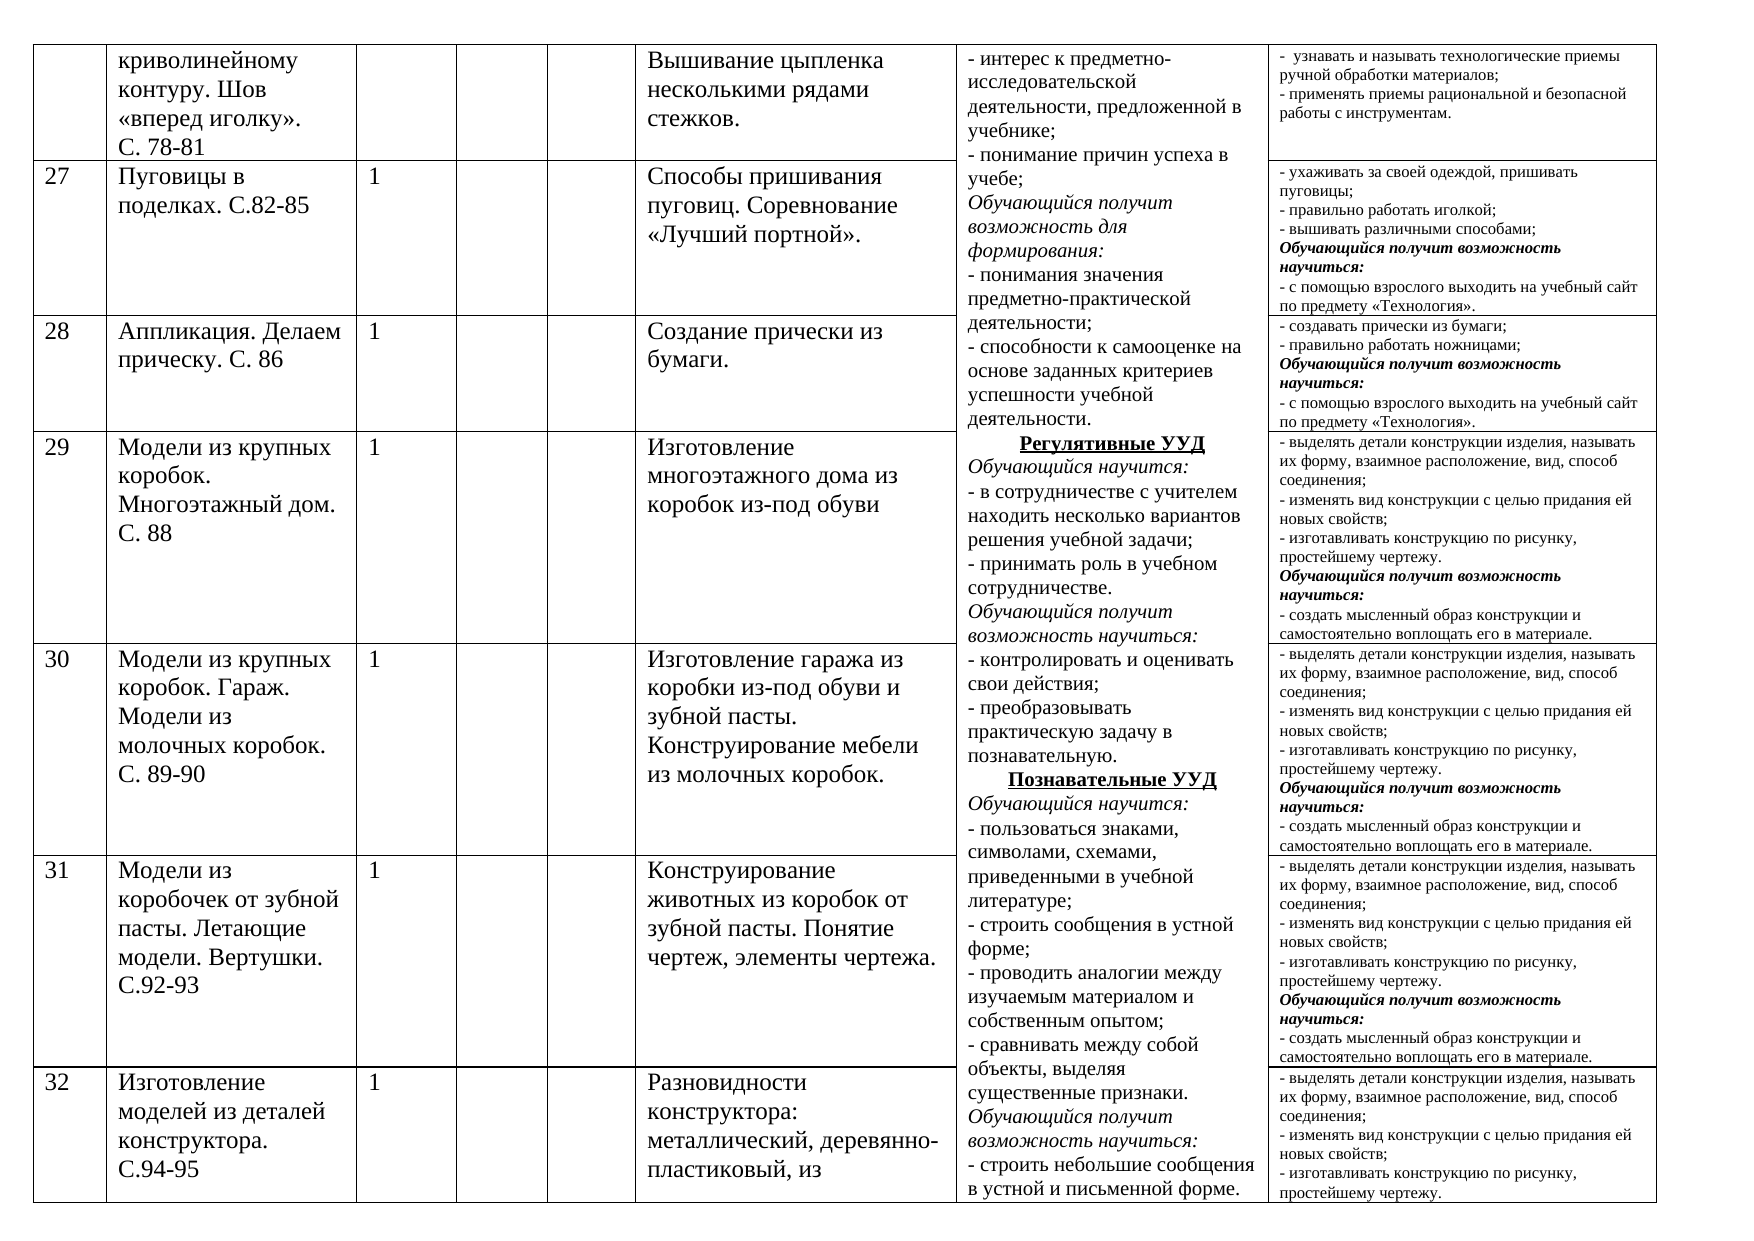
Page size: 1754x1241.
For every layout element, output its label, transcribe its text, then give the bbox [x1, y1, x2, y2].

table_cell [548, 856, 635, 1066]
table_cell Модели из крупных коробок. Гараж. Модели из молочных коробок. С. 89-90 [107, 644, 356, 854]
table_cell 29 [34, 432, 106, 643]
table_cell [107, 1068, 356, 1202]
table_cell 1 [357, 1068, 456, 1202]
table_cell 1 [357, 432, 456, 643]
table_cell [107, 45, 356, 160]
table_cell 26 [34, 45, 106, 160]
table_cell [457, 161, 547, 315]
table_cell 1 [357, 316, 456, 431]
table_cell 1 [357, 856, 456, 1066]
table_cell [457, 644, 547, 854]
table_cell Создание прически из бумаги. [636, 316, 956, 431]
table_cell Пуговицы в поделках. С.82-85 [107, 161, 356, 315]
table_cell 30 [34, 644, 106, 854]
table_cell 28 [34, 316, 106, 431]
table_cell [457, 432, 547, 643]
table_cell 1 [357, 161, 456, 315]
table_cell [457, 1068, 547, 1202]
table_cell [548, 644, 635, 854]
table_cell 1 [357, 644, 456, 854]
table_cell [457, 856, 547, 1066]
table_cell [457, 316, 547, 431]
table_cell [636, 45, 956, 160]
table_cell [1269, 45, 1656, 160]
table_cell [548, 316, 635, 431]
table_cell [548, 161, 635, 315]
table_cell Конструирование животных из коробок от зубной пасты. Понятие чертеж, элементы чертежа. [636, 856, 956, 1066]
table_cell Модели из коробочек от зубной пасты. Летающие модели. Вертушки. С.92-93 [107, 856, 356, 1066]
table_cell 32 [34, 1068, 106, 1202]
table_cell Модели из крупных коробок. Многоэтажный дом. С. 88 [107, 432, 356, 643]
table_cell [548, 432, 635, 643]
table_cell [1269, 1068, 1656, 1202]
table_cell 27 [34, 161, 106, 315]
table_cell Способы пришивания пуговиц. Соревнование «Лучший портной». [636, 161, 956, 315]
table_cell [548, 45, 635, 160]
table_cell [636, 1068, 956, 1202]
table_cell Изготовление многоэтажного дома из коробок из-под обуви [636, 432, 956, 643]
table_cell Изготовление гаража из коробки из-под обуви и зубной пасты. Конструирование мебели из молочных коробок. [636, 644, 956, 854]
table_cell - создавать прически из бумаги; - правильно работать ножницами; Обучающийся получит возможность научиться: - с помощью взрослого выходить на учебный сайт по предмету «Технология». [1269, 316, 1656, 431]
table_cell 1 [357, 45, 456, 160]
table_cell - ухаживать за своей одеждой, пришивать пуговицы; - правильно работать иголкой; - вышивать различными способами; Обучающийся получит возможность научиться: - с помощью взрослого выходить на учебный сайт по предмету «Технология». [1269, 161, 1656, 315]
table_cell 31 [34, 856, 106, 1066]
table_cell Аппликация. Делаем прическу. С. 86 [107, 316, 356, 431]
table_cell [548, 1068, 635, 1202]
table_cell [457, 45, 547, 160]
